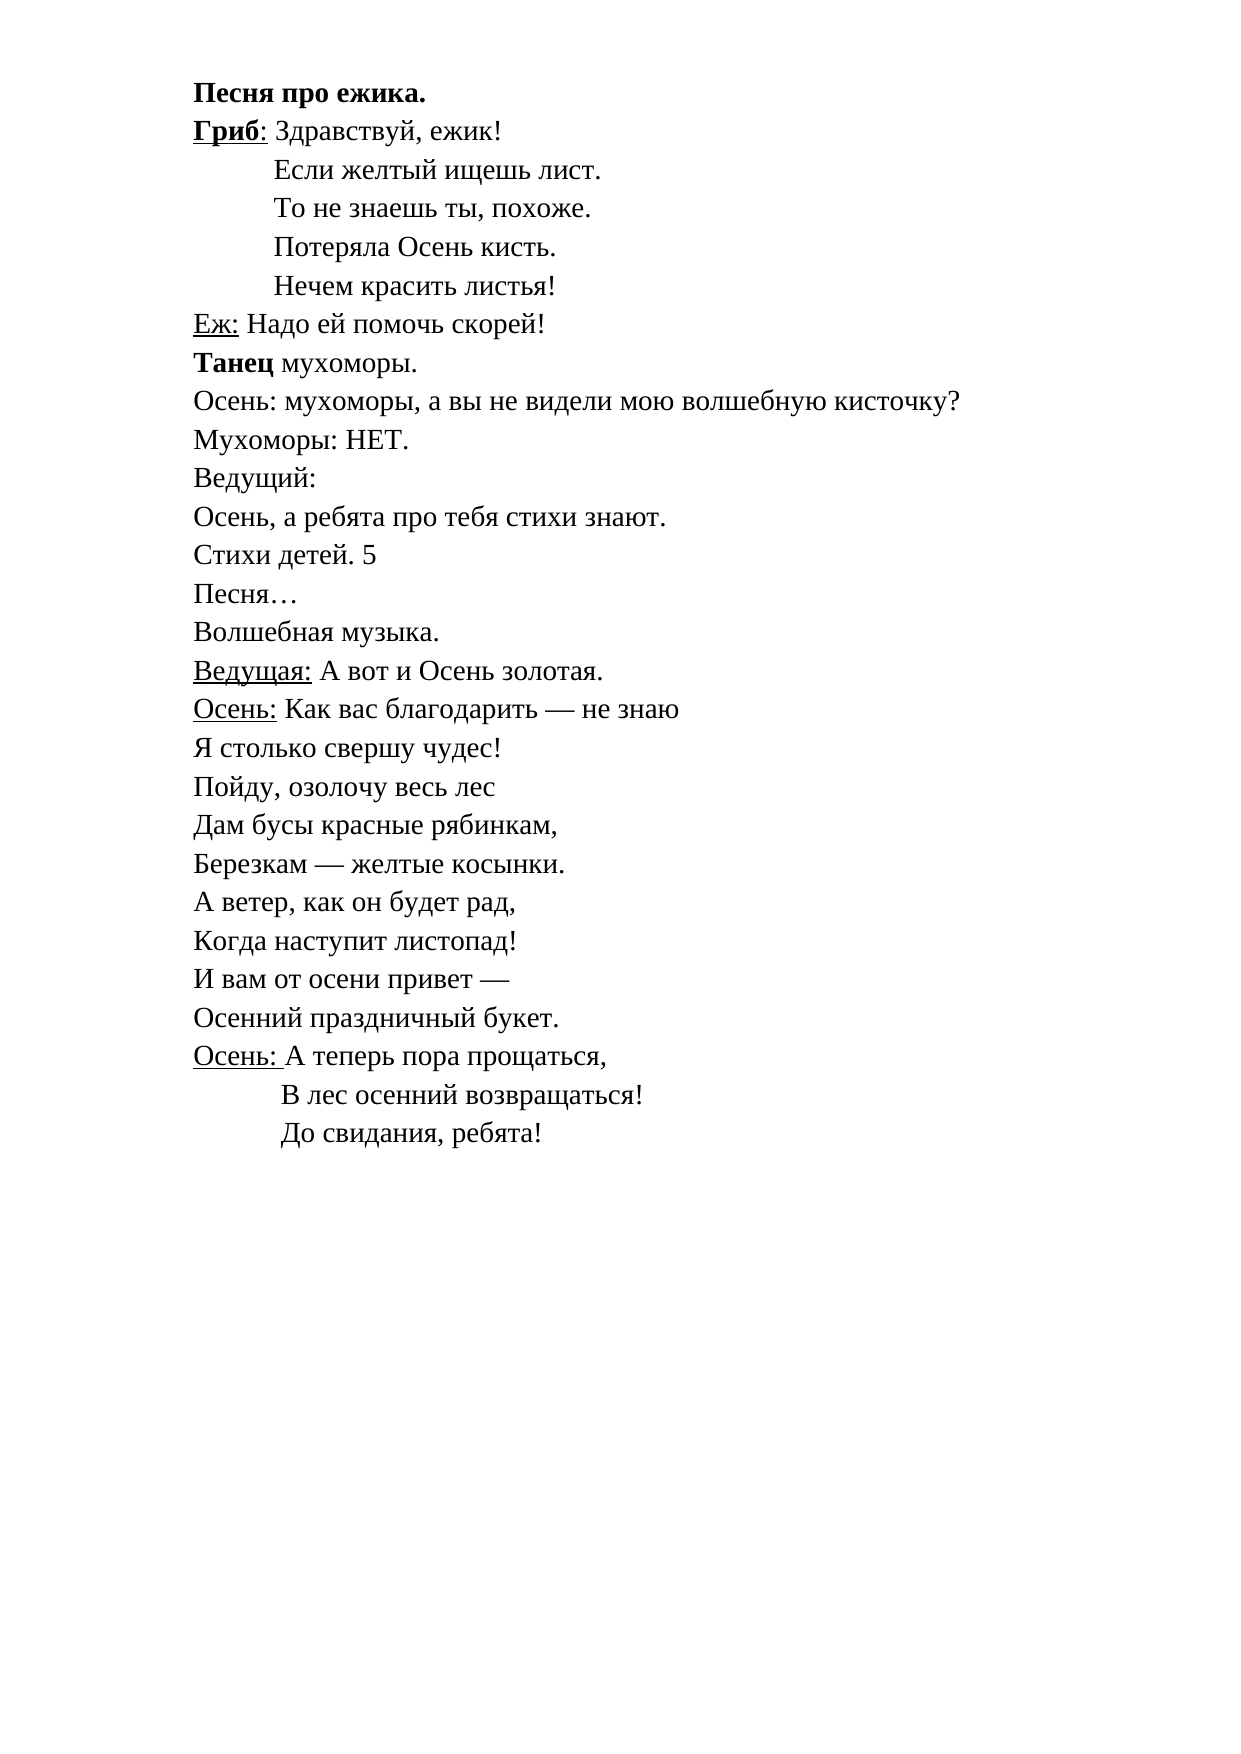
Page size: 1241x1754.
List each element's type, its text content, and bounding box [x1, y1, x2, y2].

text Пойду, озолочу весь лес [193, 769, 1165, 802]
text Танец мухоморы. [193, 345, 1165, 378]
text Стихи детей. 5 [193, 537, 1165, 571]
text Осень: А теперь пора прощаться, [193, 1038, 1165, 1072]
text Ведущий: [193, 460, 1165, 494]
text И вам от осени привет — [193, 961, 1165, 995]
text Когда наступит листопад! [193, 923, 1165, 956]
text Ведущая: А вот и Осень золотая. [193, 653, 1165, 687]
text Осенний праздничный букет. [193, 1000, 1165, 1033]
text То не знаешь ты, похоже. [193, 191, 1165, 224]
text Березкам — желтые косынки. [193, 846, 1165, 879]
text В лес осенний возвращаться! [193, 1077, 1165, 1111]
text Если желтый ищешь лист. [193, 152, 1165, 186]
text А ветер, как он будет рад, [193, 884, 1165, 918]
text Я столько свершу чудес! [193, 730, 1165, 764]
text Нечем красить листья! [193, 268, 1165, 301]
text Осень: Как вас благодарить — не знаю [193, 692, 1165, 725]
text До свидания, ребята! [193, 1116, 1165, 1149]
text Мухоморы: НЕТ. [193, 422, 1165, 455]
text Дам бусы красные рябинкам, [193, 807, 1165, 841]
text Гриб: Здравствуй, ежик! [193, 113, 1165, 147]
text Потеряла Осень кисть. [193, 229, 1165, 263]
text Осень: мухоморы, а вы не видели мою волшебную кисточку? [193, 383, 1165, 417]
text Песня… [193, 576, 1165, 609]
text Волшебная музыка. [193, 614, 1165, 648]
text Осень, а ребята про тебя стихи знают. [193, 499, 1165, 532]
text Еж: Надо ей помочь скорей! [193, 306, 1165, 340]
text Песня про ежика. [193, 75, 1165, 108]
